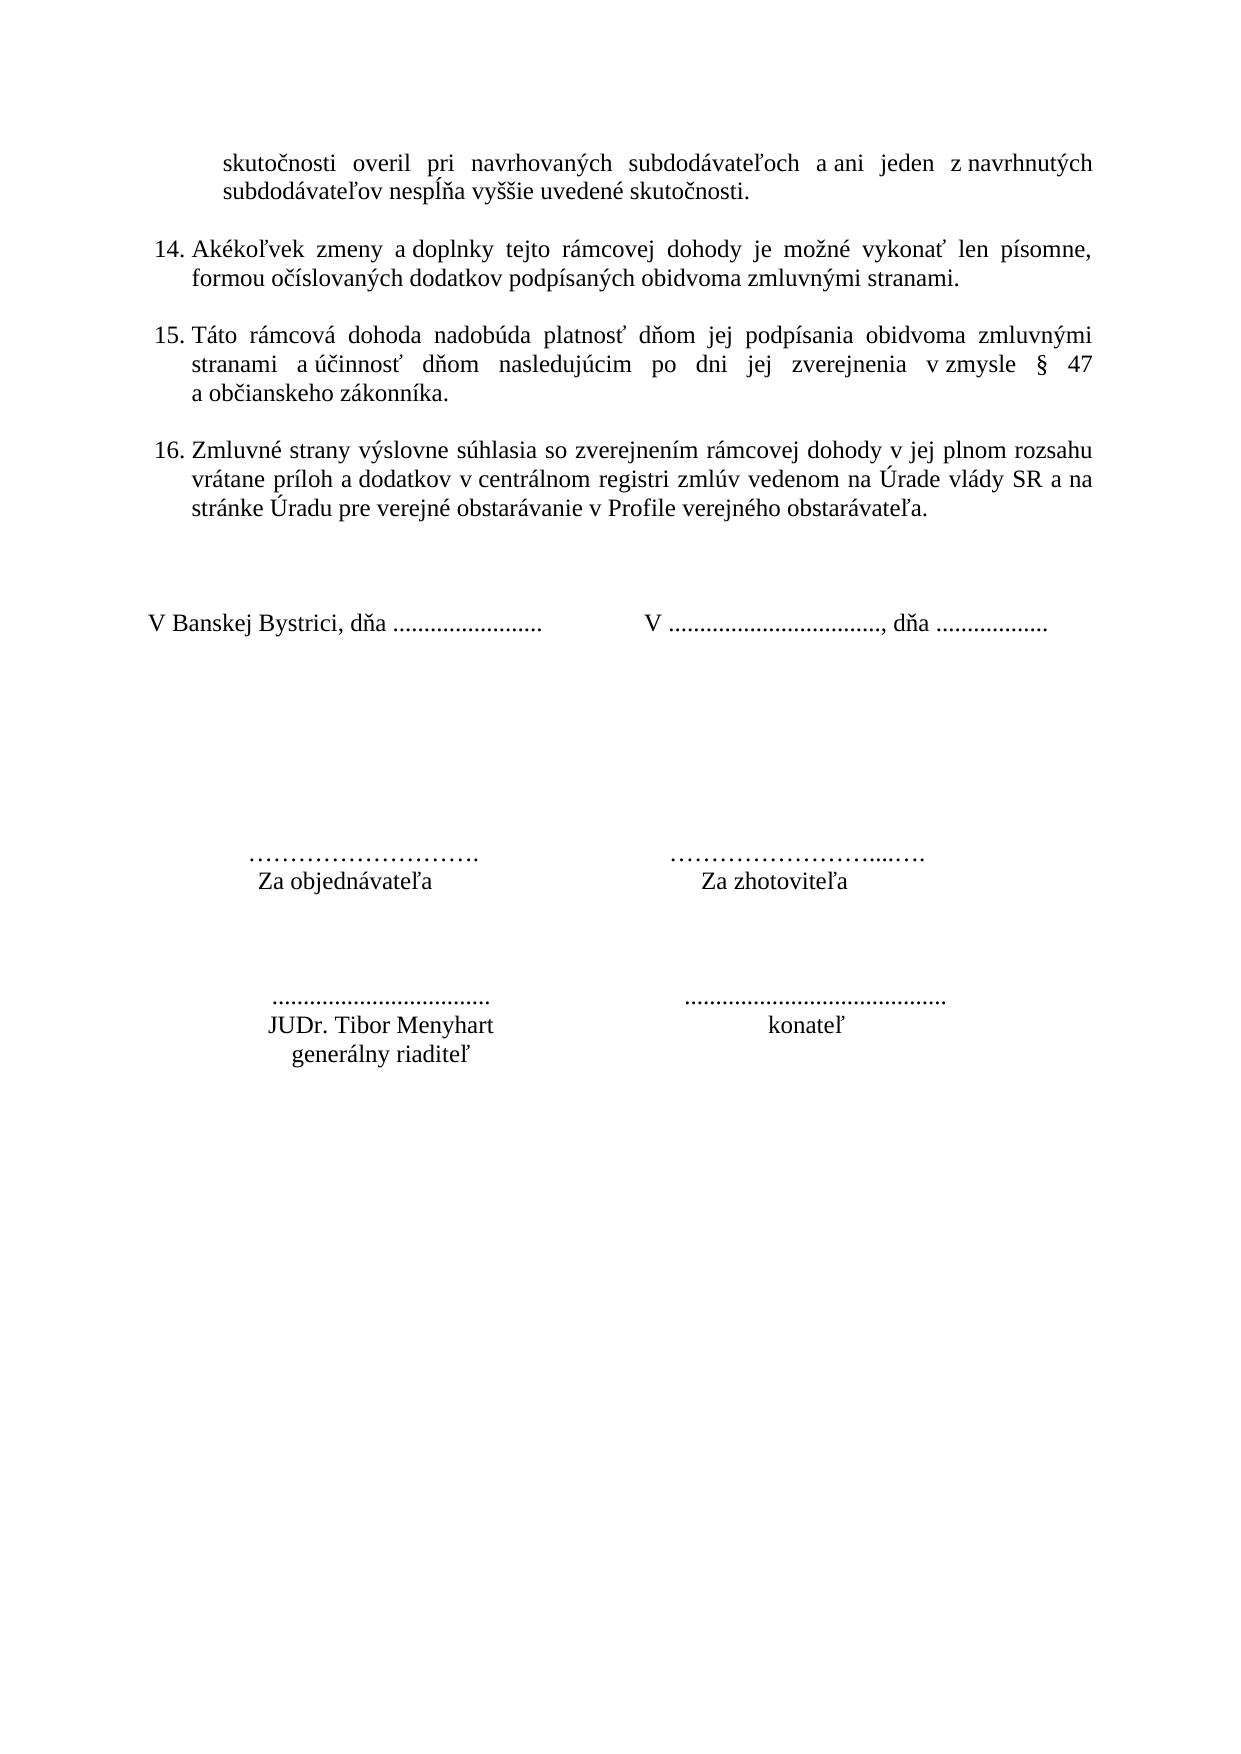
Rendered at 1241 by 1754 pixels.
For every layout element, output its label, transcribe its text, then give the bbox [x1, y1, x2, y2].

subtitle Za objednávateľa Za zhotoviteľa [148, 866, 1093, 895]
subtitle JUDr. Tibor Menyhart konateľ [148, 1010, 1093, 1039]
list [223, 148, 1093, 205]
subtitle ................................... .......................................... [148, 981, 1093, 1010]
text ………………………. ……………………....…. [148, 838, 1093, 866]
list Zmluvné strany výslovne súhlasia so zverejnením rámcovej dohody v jej plnom rozsahu vrátane príloh a dodatkov v centrálnom registri zmlúv vedenom na Úrade vlády SR a na stránke Úradu pre verejné obstarávanie v Profile verejného obstarávateľa. [154, 435, 1093, 521]
text generálny riaditeľ [148, 1039, 1093, 1068]
text V Banskej Bystrici, dňa ........................ V .................................., dňa .................. [148, 608, 1093, 636]
list Táto rámcová dohoda nadobúda platnosť dňom jej podpísania obidvoma zmluvnými stranami a účinnosť dňom nasledujúcim po dni jej zverejnenia v zmysle § 47 a občianskeho zákonníka. [154, 320, 1093, 406]
list Akékoľvek zmeny a doplnky tejto rámcovej dohody je možné vykonať len písomne, formou očíslovaných dodatkov podpísaných obidvoma zmluvnými stranami. [154, 234, 1093, 291]
